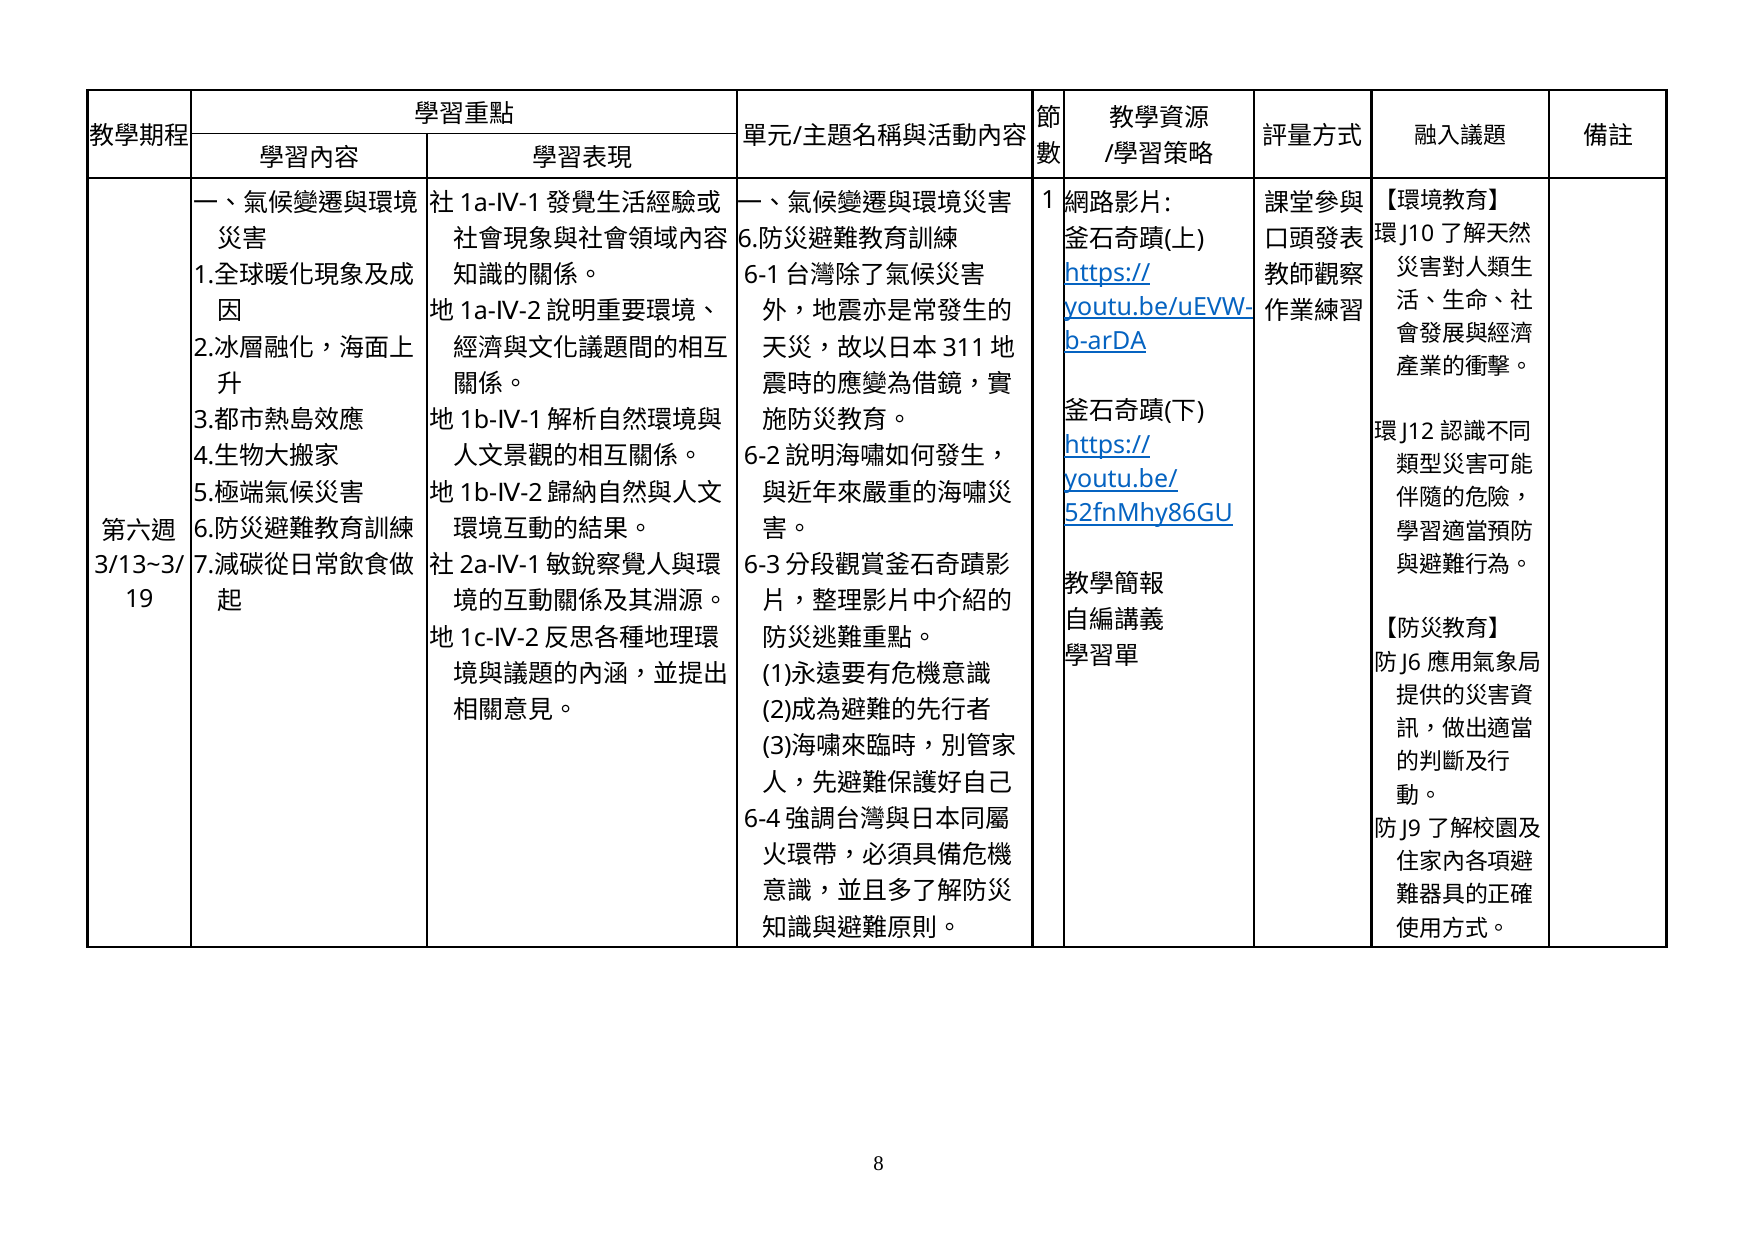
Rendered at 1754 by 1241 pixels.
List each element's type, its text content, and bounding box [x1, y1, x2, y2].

table_cell 一、氣候變遷與環境災害 6.防災避難教育訓練 6-1台灣除了氣候災害外，地震亦是常發生的天災，故以日本311地震時的應變為借鏡，實施防災教育。 6-2說明海嘯如何發生，與近年來嚴重的海嘯災害。 6-3分段觀賞釜石奇蹟影片，整理影片中介紹的防災逃難重點。 (1)永遠要有危機意識 (2)成為避難的先行者 (3)海嘨來臨時，別管家人，先避難保護好自己 6-4強調台灣與日本同屬火環帶，必須具備危機意識，並且多了解防災知識與避難原則。 [738, 179, 1031, 946]
table_cell 網路影片: 釜石奇蹟(上) https://youtu.be/uEVW-b-arDA 釜石奇蹟(下) https://youtu.be/52fnMhy86GU 教學簡報 自編講義 學習單 [1065, 319, 1253, 946]
table_cell 社1a-Ⅳ-1發覺生活經驗或社會現象與社會領域內容知識的關係。 地1a-Ⅳ-2說明重要環境、經濟與文化議題間的相互關係。 地1b-Ⅳ-1解析自然環境與人文景觀的相互關係。 地1b-Ⅳ-2歸納自然與人文環境互動的結果。 社2a-Ⅳ-1敏銳察覺人與環境的互動關係及其淵源。 地1c-Ⅳ-2反思各種地理環境與議題的內涵，並提出相關意見。 [428, 179, 736, 946]
table_cell 網路影片: 釜石奇蹟(上) https://youtu.be/uEVW-b-arDA 釜石奇蹟(下) https://youtu.be/52fnMhy86GU 教學簡報 自編講義 學習單 [1065, 179, 1253, 317]
table_header 單元/主題名稱與活動內容 [738, 91, 1031, 177]
table_header 教學資源 /學習策略 [1065, 91, 1253, 177]
table_header 節 數 [1034, 91, 1063, 177]
table_cell 學習表現 [428, 134, 736, 177]
table_cell 學習內容 [192, 134, 426, 177]
table_header 教學期程 [89, 91, 190, 177]
table_header 融入議題 [1373, 91, 1548, 177]
table_header 評量方式 [1255, 91, 1370, 177]
table_header 備註 [1550, 91, 1665, 177]
table_cell 課堂參與 口頭發表 教師觀察 作業練習 [1255, 179, 1370, 946]
table_cell 1 [1034, 179, 1063, 946]
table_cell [192, 179, 426, 946]
table_cell 第六週3/13~3/19 [89, 179, 190, 946]
table_cell 【環境教育】 環J10 了解天然災害對人類生活、生命、社會發展與經濟產業的衝擊。 環J12 認識不同類型災害可能伴隨的危險，學習適當預防與避難行為。 【防災教育】 防J6 應用氣象局提供的災害資訊，做出適當的判斷及行動。 防J9 了解校園及住家內各項避難器具的正確使用方式。 [1373, 179, 1548, 946]
table_header 學習重點 [192, 91, 736, 133]
table_cell [1550, 179, 1665, 946]
